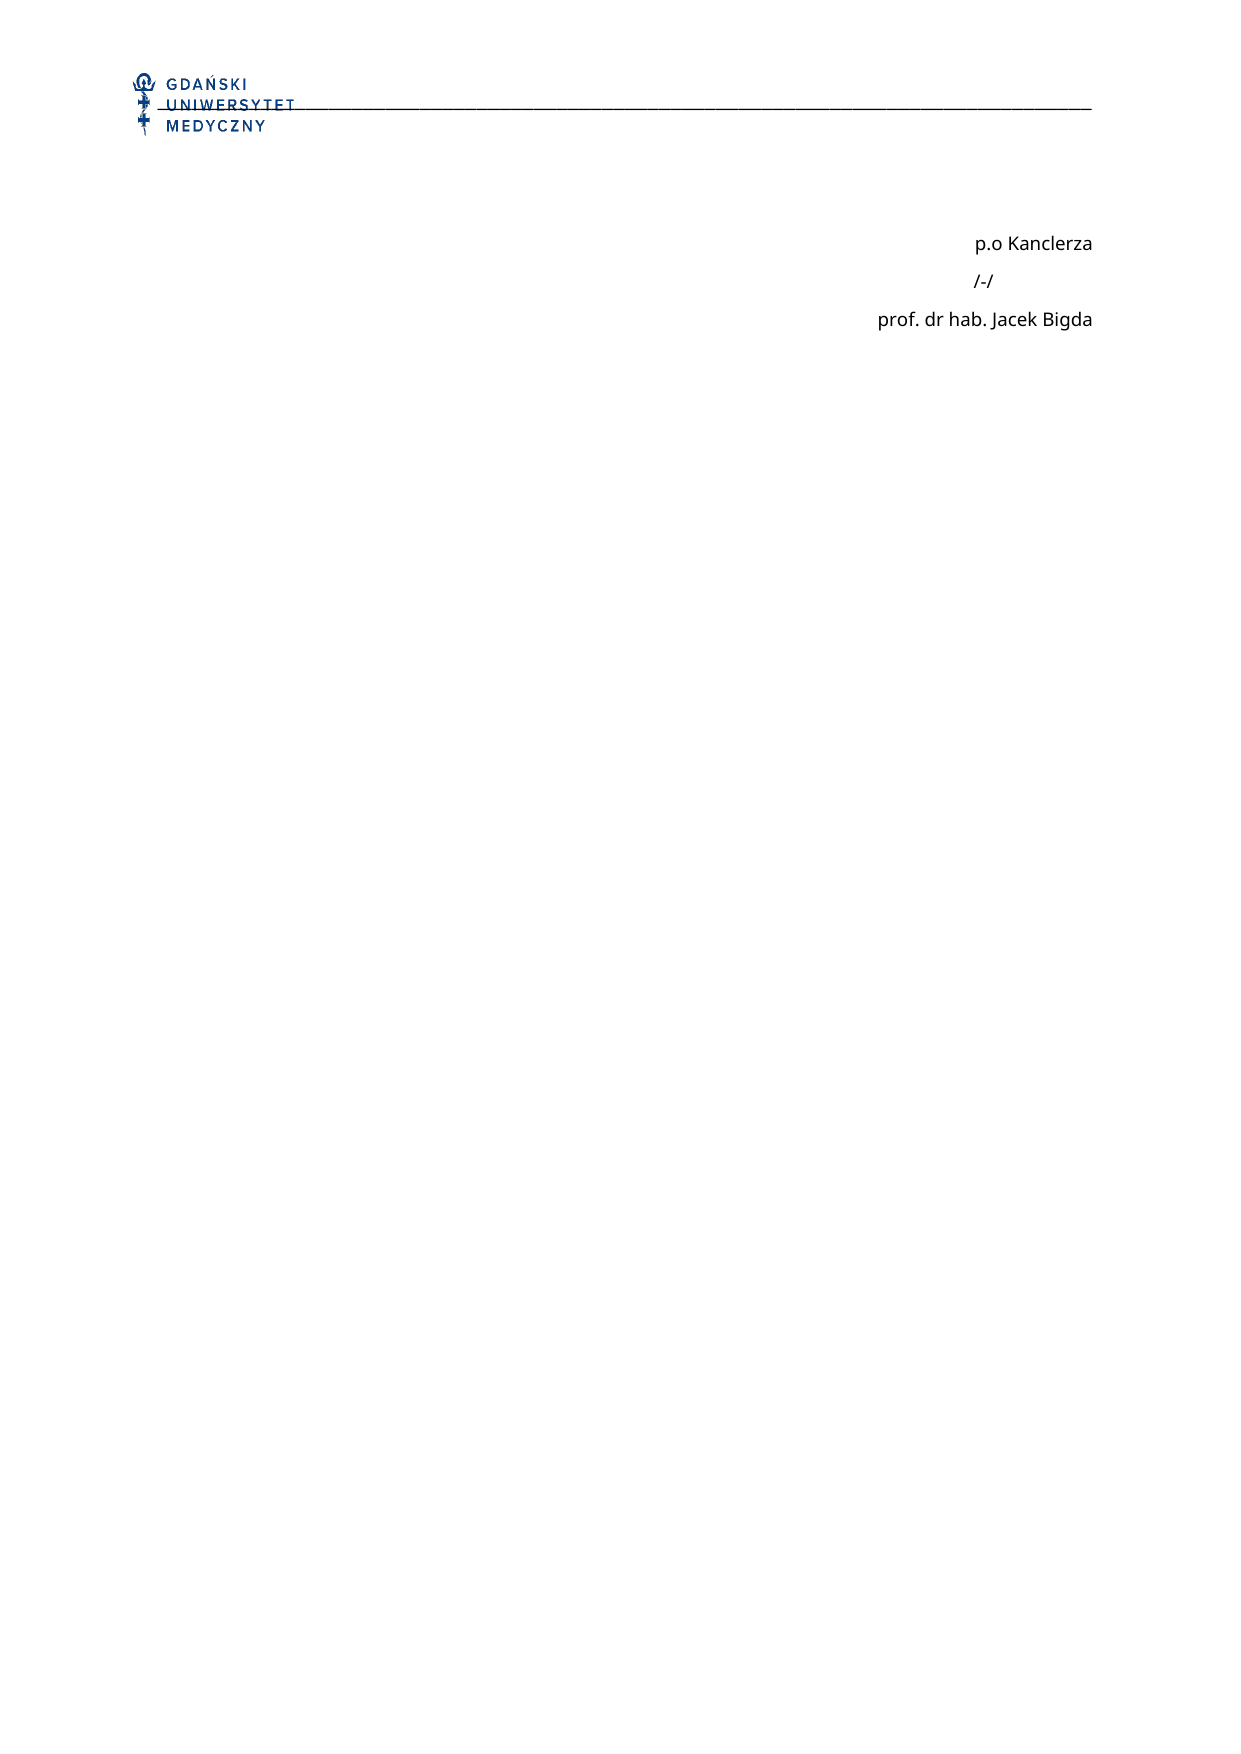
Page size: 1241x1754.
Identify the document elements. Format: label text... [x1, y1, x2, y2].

picture [132, 73, 294, 138]
text /-/ [148, 268, 1093, 294]
text p.o Kanclerza [148, 230, 1093, 256]
text prof. dr hab. Jacek Bigda [148, 307, 1093, 332]
